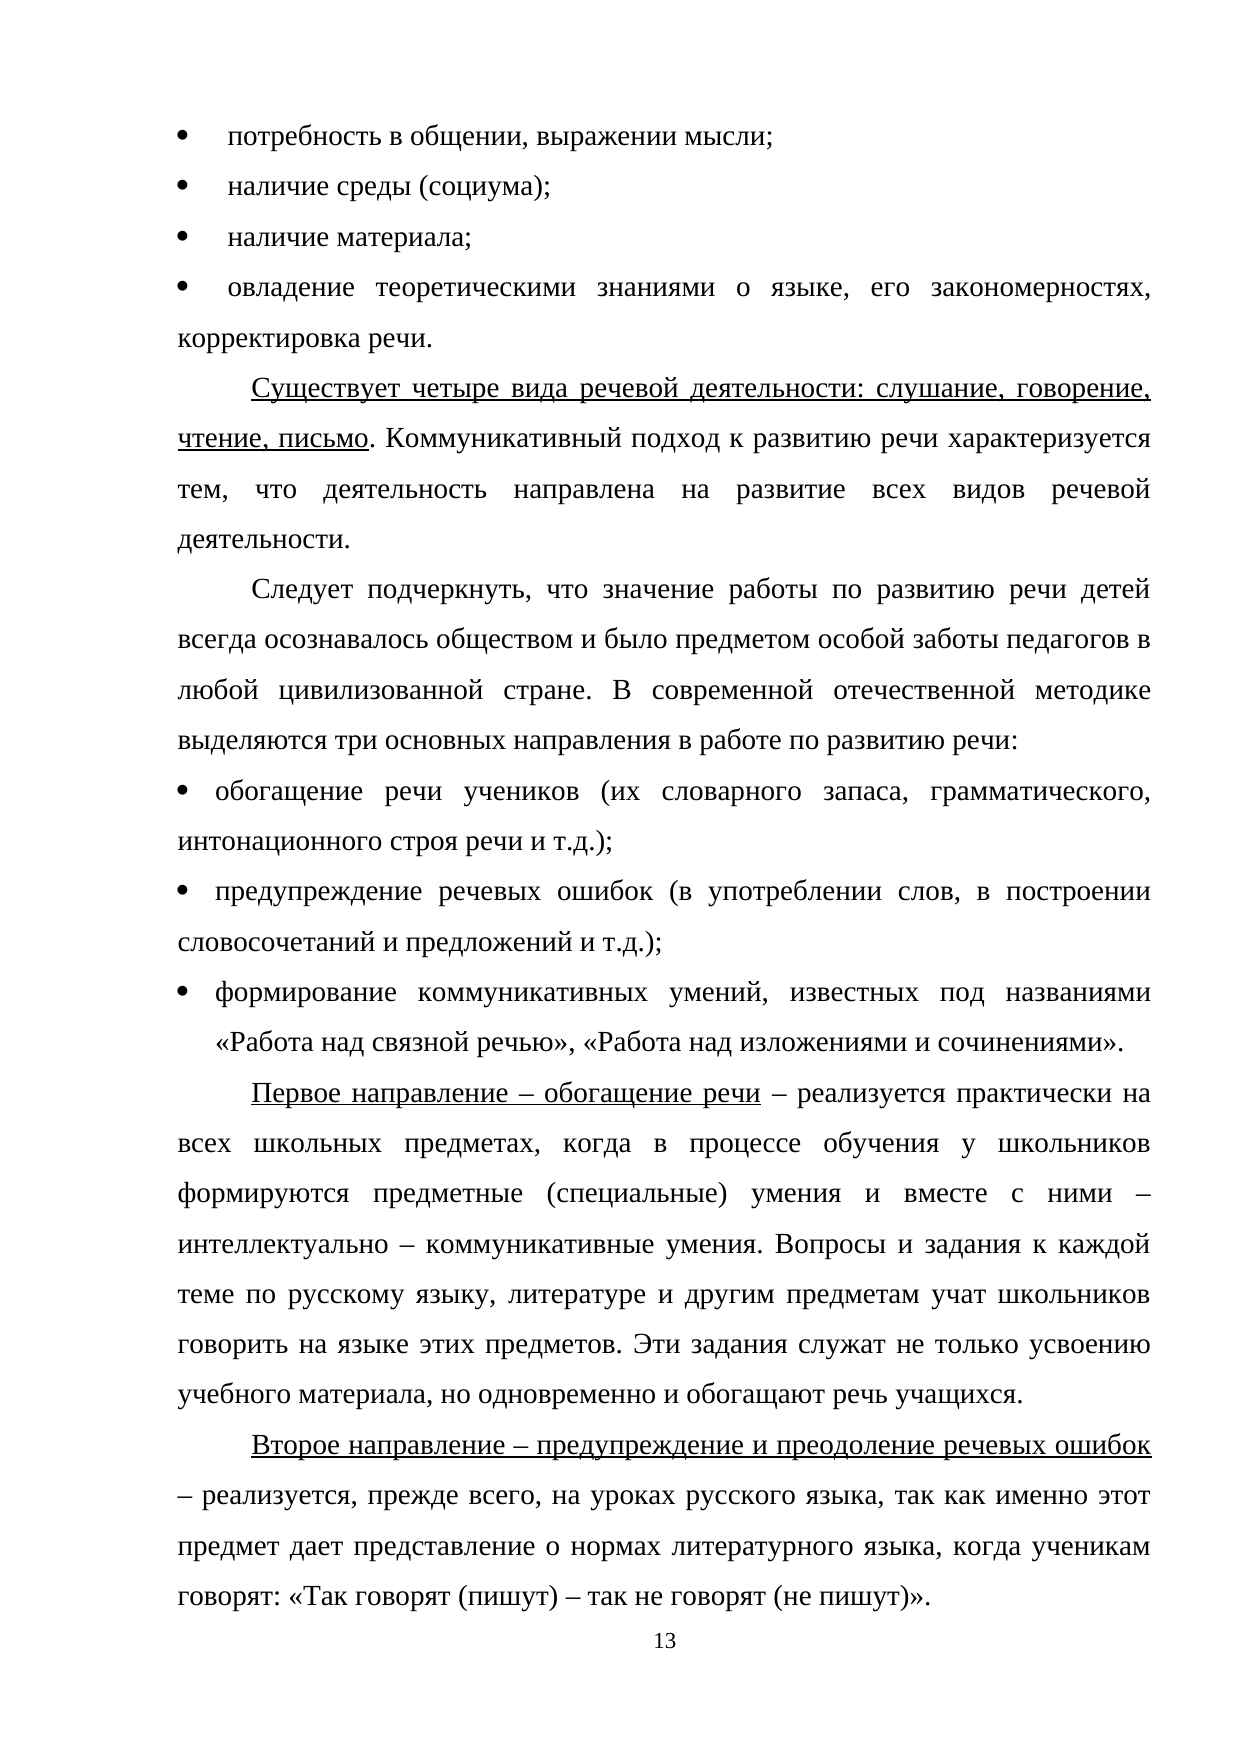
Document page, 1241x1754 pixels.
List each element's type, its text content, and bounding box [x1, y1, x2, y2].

list потребность в общении, выражении мысли; [177, 118, 1152, 152]
text Первое направление – обогащение речи – реализуется практически на всех школьных предметах, когда в процессе обучения у школьников формируются предметные (специальные) умения и вместе с ними – интеллектуально – коммуникативные умения. Вопросы и задания к каждой теме по русскому языку, литературе и другим предметам учат школьников говорить на языке этих предметов. Эти задания служат не только усвоению учебного материала, но одновременно и обогащают речь учащихся. [177, 1075, 1152, 1410]
text Существует четыре вида речевой деятельности: слушание, говорение, чтение, письмо. Коммуникативный подход к развитию речи характеризуется тем, что деятельность направлена на развитие всех видов речевой деятельности. [177, 370, 1152, 554]
list обогащение речи учеников (их словарного запаса, грамматического, интонационного строя речи и т.д.); [177, 773, 1152, 857]
text Следует подчеркнуть, что значение работы по развитию речи детей всегда осознавалось обществом и было предметом особой заботы педагогов в любой цивилизованной стране. В современной отечественной методике выделяются три основных направления в работе по развитию речи: [177, 571, 1152, 756]
list предупреждение речевых ошибок (в употреблении слов, в построении словосочетаний и предложений и т.д.); [177, 873, 1152, 957]
text Второе направление – предупреждение и преодоление речевых ошибок – реализуется, прежде всего, на уроках русского языка, так как именно этот предмет дает представление о нормах литературного языка, когда ученикам говорят: «Так говорят (пишут) – так не говорят (не пишут)». [177, 1427, 1152, 1611]
list наличие материала; [177, 219, 1152, 253]
list наличие среды (социума); [177, 168, 1152, 202]
list овладение теоретическими знаниями о языке, его закономерностях, корректировка речи. [177, 269, 1152, 353]
list формирование коммуникативных умений, известных под названиями «Работа над связной речью», «Работа над изложениями и сочинениями». [177, 974, 1152, 1058]
